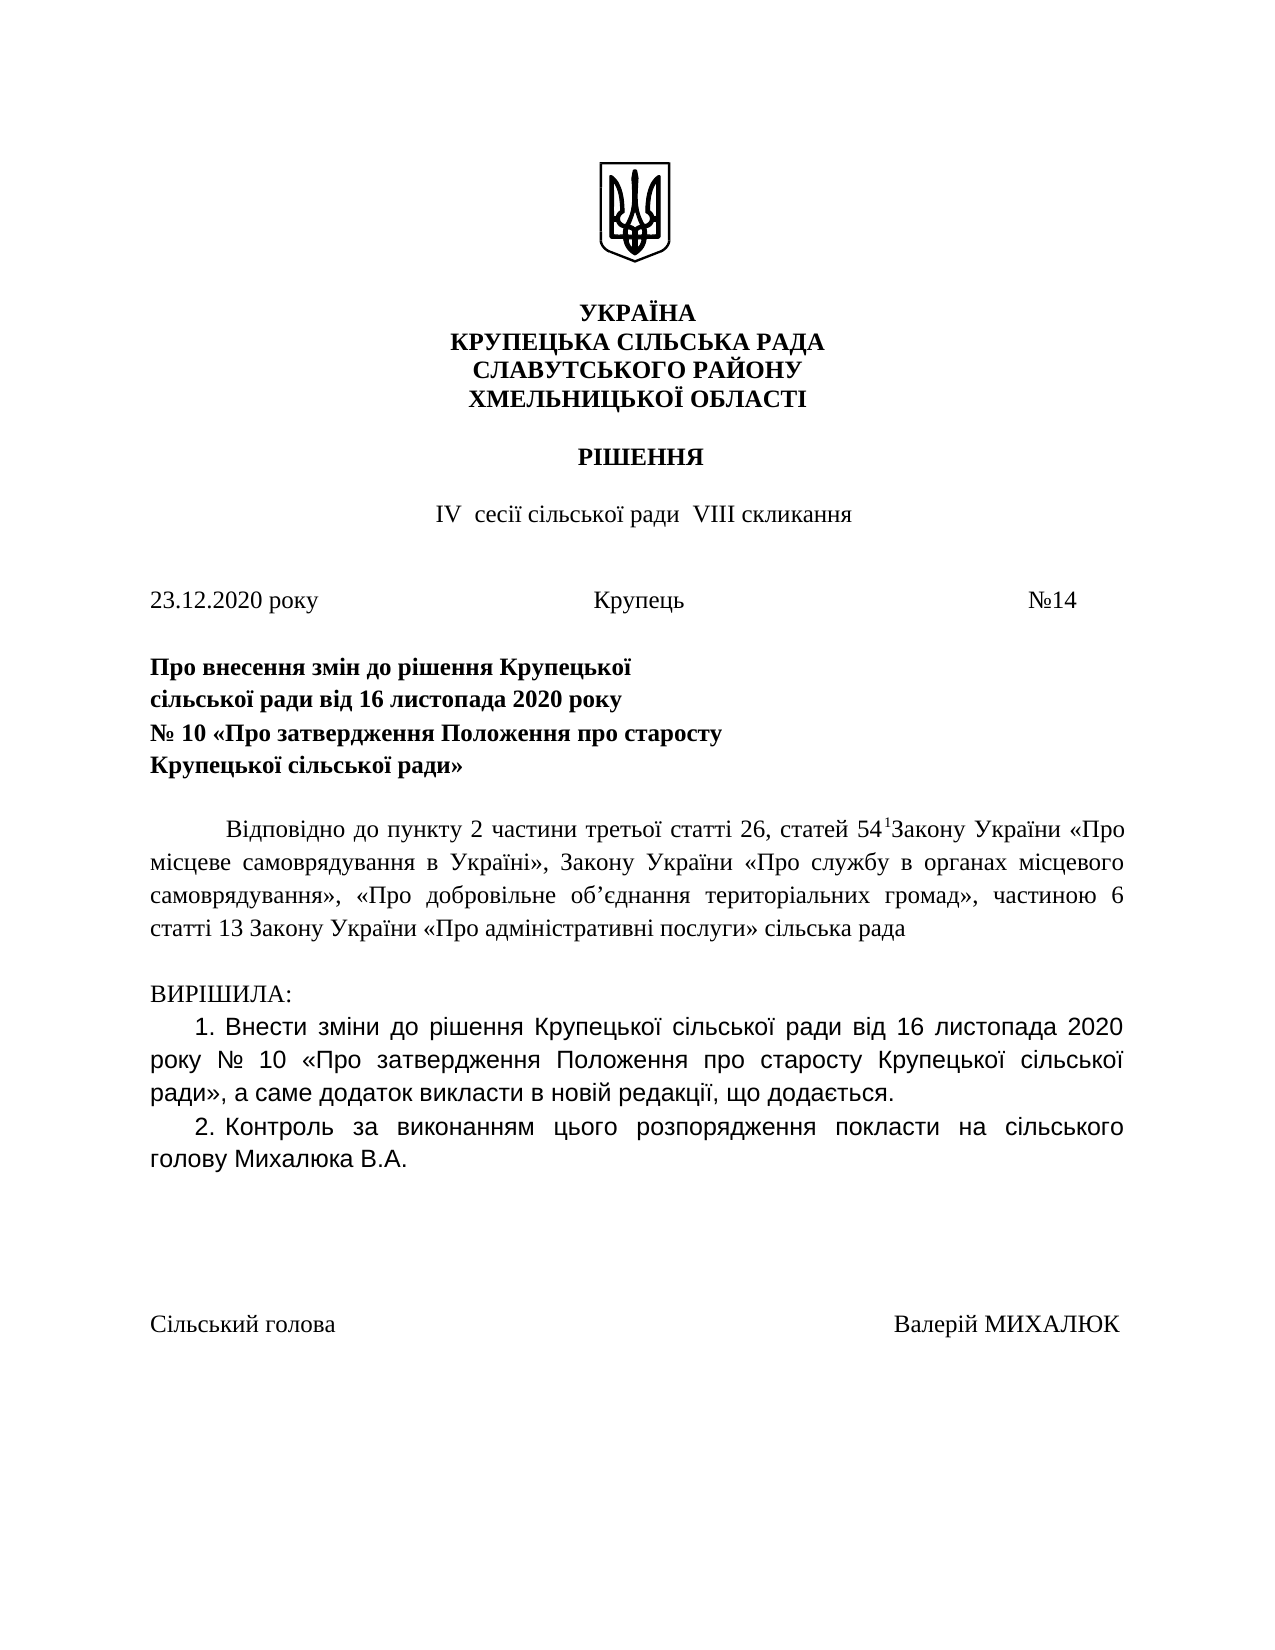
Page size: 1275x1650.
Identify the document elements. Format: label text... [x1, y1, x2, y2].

text ВИРІШИЛА: [150, 979, 1125, 1008]
text 23.12.2020 року Крупець №14 [150, 586, 1125, 614]
text Відповідно до пункту 2 частини третьої статті 26, статей 541Закону України «Про місцеве самоврядування в Україні», Закону України «Про службу в органах місцевого самоврядування», «Про добровільне об’єднання територіальних громад», частиною 6 статті 13 Закону України «Про адміністративні послуги» сільська рада [150, 909, 1125, 942]
text ІV сесії сільської ради VІІІ скликання [150, 499, 1125, 528]
text сільської ради від 16 листопада 2020 року [150, 684, 1125, 713]
list Контроль за виконанням цього розпорядження покласти на сільського голову Михалюка В.А. [150, 1111, 1125, 1173]
text Сільський голова Валерій МИХАЛЮК [150, 1309, 1125, 1338]
text № 10 «Про затвердження Положення про старосту [150, 718, 1125, 746]
text Крупецької сільської ради» [150, 751, 1125, 779]
text КРУПЕЦЬКА СІЛЬСЬКА РАДА [150, 327, 1125, 356]
text ХМЕЛЬНИЦЬКОЇ ОБЛАСТІ [150, 384, 1125, 413]
list Внести зміни до рішення Крупецької сільської ради від 16 листопада 2020 року № 10 «Про затвердження Положення про старосту Крупецької сільської ради», а саме додаток викласти в новій редакції, що додається. [150, 1012, 1125, 1107]
text РІШЕННЯ [150, 442, 1125, 471]
text УКРАЇНА [150, 298, 1125, 327]
text СЛАВУТСЬКОГО РАЙОНУ [150, 356, 1125, 384]
text Про внесення змін до рішення Крупецької [150, 652, 1125, 680]
